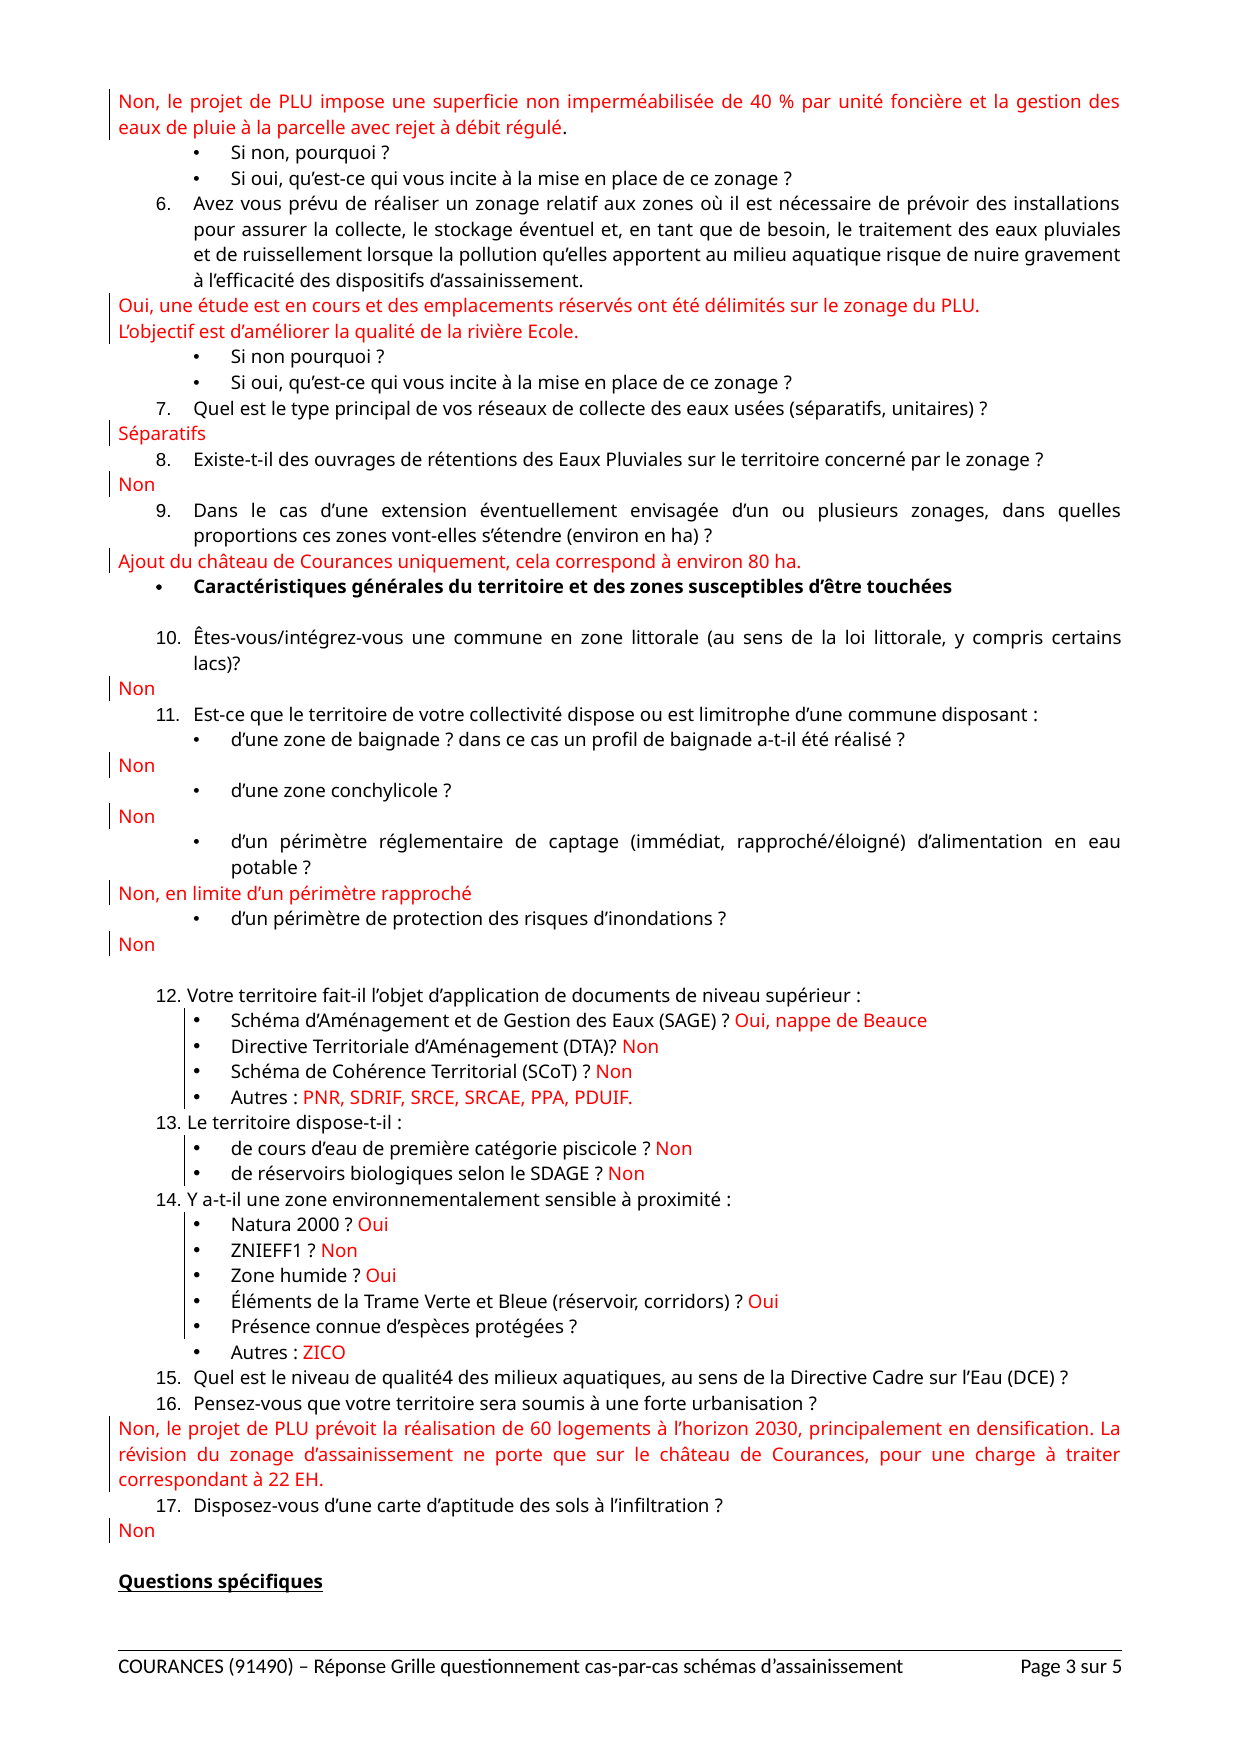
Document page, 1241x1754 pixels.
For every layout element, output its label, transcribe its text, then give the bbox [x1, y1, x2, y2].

text Non [118, 471, 1122, 497]
list Quel est le niveau de qualité4 des milieux aquatiques, au sens de la Directive Cadre sur l’Eau (DCE) ? [156, 1365, 1122, 1390]
list Dans le cas d’une extension éventuellement envisagée d’un ou plusieurs zonages, dans quelles proportions ces zones vont-elles s’étendre (environ en ha) ? [156, 497, 1122, 548]
text Non [118, 1518, 1122, 1543]
list Schéma d’Aménagement et de Gestion des Eaux (SAGE) ? Oui, nappe de Beauce [184, 1007, 1122, 1033]
list d’une zone conchylicole ? [193, 778, 1122, 803]
list Pensez-vous que votre territoire sera soumis à une forte urbanisation ? [156, 1390, 1122, 1416]
list Natura 2000 ? Oui [185, 1212, 1122, 1237]
list Autres : ZICO [193, 1339, 1122, 1365]
list Schéma de Cohérence Territorial (SCoT) ? Non [185, 1058, 1122, 1084]
list Est-ce que le territoire de votre collectivité dispose ou est limitrophe d’une commune disposant : [156, 701, 1122, 727]
list Disposez-vous d’une carte d’aptitude des sols à l’infiltration ? [156, 1492, 1122, 1518]
list de cours d’eau de première catégorie piscicole ? Non [185, 1135, 1122, 1161]
text Ajout du château de Courances uniquement, cela correspond à environ 80 ha. [118, 548, 1122, 573]
list Présence connue d’espèces protégées ? [185, 1314, 1122, 1339]
list Si oui, qu’est-ce qui vous incite à la mise en place de ce zonage ? [193, 369, 1122, 395]
list Éléments de la Trame Verte et Bleue (réservoir, corridors) ? Oui [185, 1288, 1122, 1314]
list d’un périmètre de protection des risques d’inondations ? [193, 905, 1122, 931]
list Directive Territoriale d’Aménagement (DTA)? Non [185, 1033, 1122, 1058]
text Non, en limite d’un périmètre rapproché [118, 880, 1122, 905]
list Y a-t-il une zone environnementalement sensible à proximité : [156, 1186, 1122, 1212]
list Si non, pourquoi ? [193, 140, 1122, 165]
text Non [118, 752, 1122, 778]
list Si oui, qu’est-ce qui vous incite à la mise en place de ce zonage ? [193, 165, 1122, 191]
text Non, le projet de PLU impose une superficie non imperméabilisée de 40 % par unité foncière et la gestion des eaux de pluie à la parcelle avec rejet à débit régulé. [118, 89, 1122, 140]
text Non [118, 803, 1122, 829]
list d’un périmètre réglementaire de captage (immédiat, rapproché/éloigné) d’alimentation en eau potable ? [193, 829, 1122, 880]
text L’objectif est d’améliorer la qualité de la rivière Ecole. [118, 318, 1122, 344]
text Non [118, 676, 1122, 701]
text Questions spécifiques [118, 1569, 1122, 1594]
text Séparatifs [118, 420, 1122, 446]
text Non [118, 931, 1122, 956]
list Quel est le type principal de vos réseaux de collecte des eaux usées (séparatifs, unitaires) ? [156, 395, 1122, 420]
text Non, le projet de PLU prévoit la réalisation de 60 logements à l’horizon 2030, principalement en densification. La révision du zonage d’assainissement ne porte que sur le château de Courances, pour une charge à traiter correspondant à 22 EH. [118, 1416, 1122, 1492]
list Le territoire dispose-t-il : [156, 1109, 1122, 1135]
list Êtes-vous/intégrez-vous une commune en zone littorale (au sens de la loi littorale, y compris certains lacs)? [156, 624, 1122, 676]
text Oui, une étude est en cours et des emplacements réservés ont été délimités sur le zonage du PLU. [118, 293, 1122, 318]
list Zone humide ? Oui [185, 1263, 1122, 1288]
list d’une zone de baignade ? dans ce cas un profil de baignade a-t-il été réalisé ? [193, 727, 1122, 752]
list Caractéristiques générales du territoire et des zones susceptibles d’être touchées [156, 573, 1122, 599]
list Si non pourquoi ? [193, 344, 1122, 369]
list Avez vous prévu de réaliser un zonage relatif aux zones où il est nécessaire de prévoir des installations pour assurer la collecte, le stockage éventuel et, en tant que de besoin, le traitement des eaux pluviales et de ruissellement lorsque la pollution qu’elles apportent au milieu aquatique risque de nuire gravement à l’efficacité des dispositifs d’assainissement. [156, 191, 1122, 293]
list Existe-t-il des ouvrages de rétentions des Eaux Pluviales sur le territoire concerné par le zonage ? [156, 446, 1122, 471]
list Votre territoire fait-il l’objet d’application de documents de niveau supérieur : [156, 982, 1122, 1007]
list Autres : PNR, SDRIF, SRCE, SRCAE, PPA, PDUIF. [185, 1084, 1122, 1109]
list de réservoirs biologiques selon le SDAGE ? Non [185, 1161, 1122, 1186]
list ZNIEFF1 ? Non [185, 1237, 1122, 1263]
